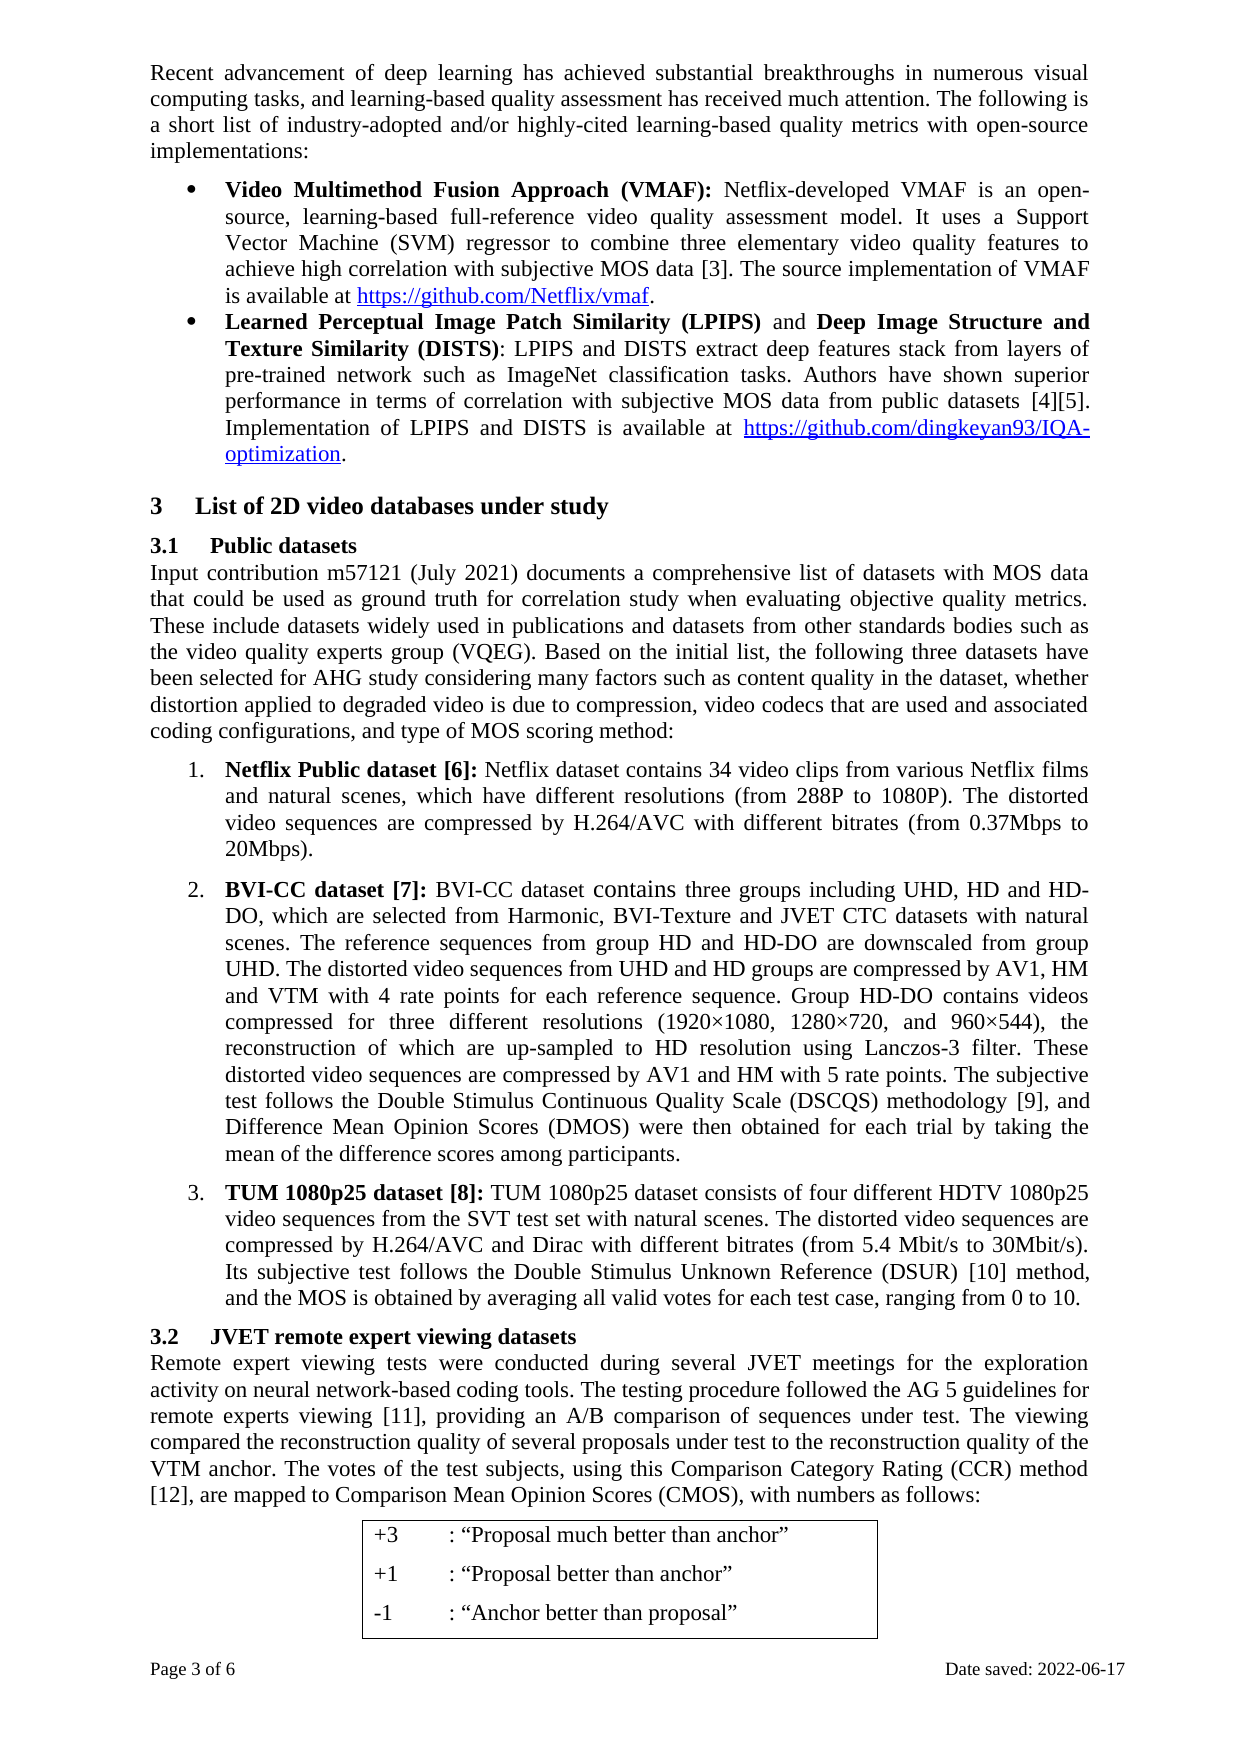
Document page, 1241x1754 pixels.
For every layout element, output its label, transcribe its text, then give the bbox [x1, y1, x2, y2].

text Remote expert viewing tests were conducted during several JVET meetings for the exploration activity on neural network-based coding tools. The testing procedure followed the AG 5 guidelines for remote experts viewing [11], providing an A/B comparison of sequences under test. The viewing compared the reconstruction quality of several proposals under test to the reconstruction quality of the VTM anchor. The votes of the test subjects, using this Comparison Category Rating (CCR) method [12], are mapped to Comparison Mean Opinion Scores (CMOS), with numbers as follows: [150, 1349, 1090, 1507]
list Netflix Public dataset [6]: Netflix dataset contains 34 video clips from various Netflix films and natural scenes, which have different resolutions (from 288P to 1080P). The distorted video sequences are compressed by H.264/AVC with different bitrates (from 0.37Mbps to 20Mbps). [187, 756, 1090, 861]
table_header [363, 1521, 877, 1637]
list Learned Perceptual Image Patch Similarity (LPIPS) and Deep Image Structure and Texture Similarity (DISTS): LPIPS and DISTS extract deep features stack from layers of pre-trained network such as ImageNet classification tasks. Authors have shown superior performance in terms of correlation with subjective MOS data from public datasets [4][5]. Implementation of LPIPS and DISTS is available at https://github.com/dingkeyan93/IQA-optimization. [187, 308, 1090, 466]
text Recent advancement of deep learning has achieved substantial breakthroughs in numerous visual computing tasks, and learning-based quality assessment has received much attention. The following is a short list of industry-adopted and/or highly-cited learning-based quality metrics with open-source implementations: [150, 58, 1090, 164]
list Video Multimethod Fusion Approach (VMAF): Netﬂix-developed VMAF is an open-source, learning-based full-reference video quality assessment model. It uses a Support Vector Machine (SVM) regressor to combine three elementary video quality features to achieve high correlation with subjective MOS data [3]. The source implementation of VMAF is available at https://github.com/Netflix/vmaf. [187, 176, 1090, 308]
subtitle List of 2D video databases under study [150, 491, 1090, 520]
text Input contribution m57121 (July 2021) documents a comprehensive list of datasets with MOS data that could be used as ground truth for correlation study when evaluating objective quality metrics. These include datasets widely used in publications and datasets from other standards bodies such as the video quality experts group (VQEG). Based on the initial list, the following three datasets have been selected for AHG study considering many factors such as content quality in the dataset, whether distortion applied to degraded video is due to compression, video codecs that are used and associated coding configurations, and type of MOS scoring method: [150, 559, 1090, 743]
list BVI-CC dataset [7]: BVI-CC dataset contains three groups including UHD, HD and HD-DO, which are selected from Harmonic, BVI-Texture and JVET CTC datasets with natural scenes. The reference sequences from group HD and HD-DO are downscaled from group UHD. The distorted video sequences from UHD and HD groups are compressed by AV1, HM and VTM with 4 rate points for each reference sequence. Group HD-DO contains videos compressed for three different resolutions (1920×1080, 1280×720, and 960×544), the reconstruction of which are up-sampled to HD resolution using Lanczos-3 filter. These distorted video sequences are compressed by AV1 and HM with 5 rate points. The subjective test follows the Double Stimulus Continuous Quality Scale (DSCQS) methodology [9], and Difference Mean Opinion Scores (DMOS) were then obtained for each trial by taking the mean of the difference scores among participants. [187, 874, 1090, 1166]
list TUM 1080p25 dataset [8]: TUM 1080p25 dataset consists of four different HDTV 1080p25 video sequences from the SVT test set with natural scenes. The distorted video sequences are compressed by H.264/AVC and Dirac with different bitrates (from 5.4 Mbit/s to 30Mbit/s). Its subjective test follows the Double Stimulus Unknown Reference (DSUR) [10] method, and the MOS is obtained by averaging all valid votes for each test case, ranging from 0 to 10. [187, 1179, 1090, 1310]
subtitle Public datasets [150, 533, 1090, 559]
subtitle JVET remote expert viewing datasets [150, 1323, 1090, 1349]
